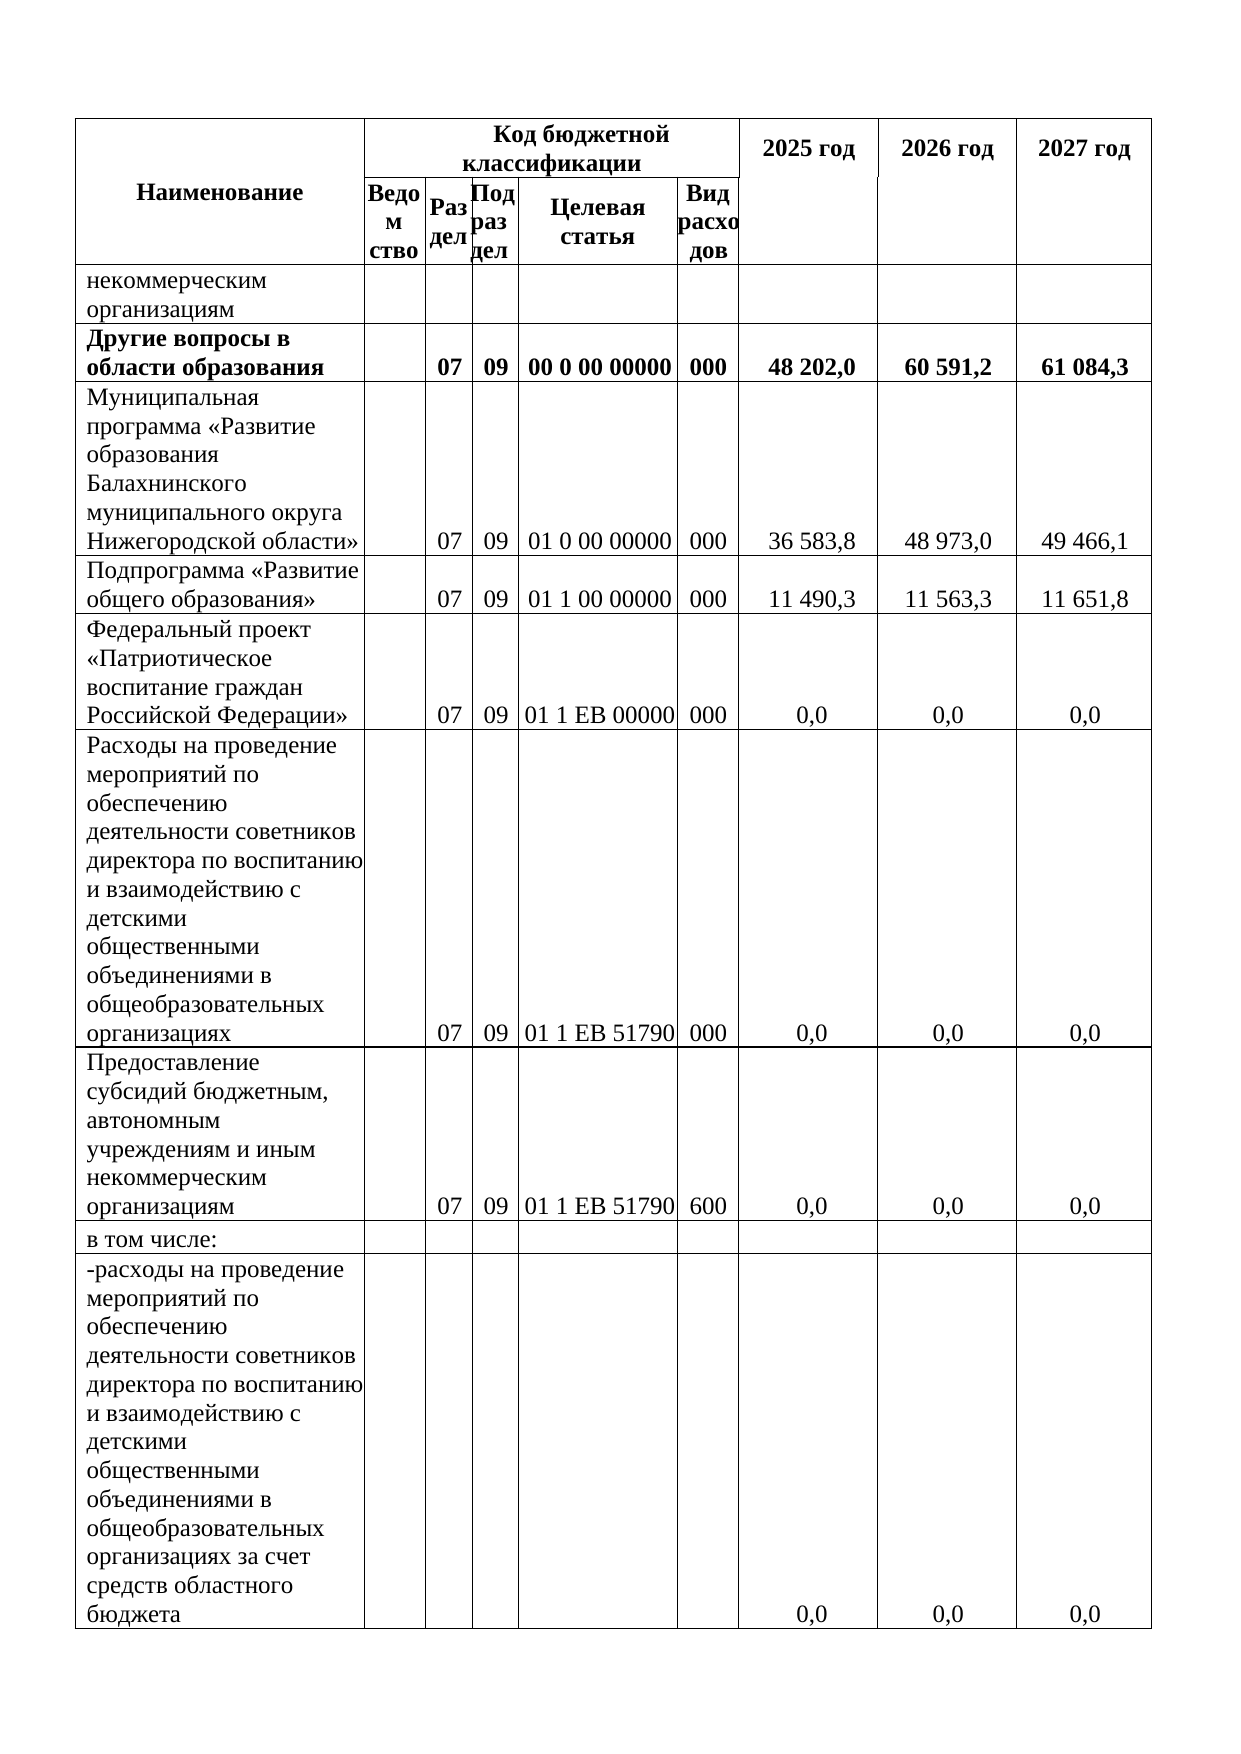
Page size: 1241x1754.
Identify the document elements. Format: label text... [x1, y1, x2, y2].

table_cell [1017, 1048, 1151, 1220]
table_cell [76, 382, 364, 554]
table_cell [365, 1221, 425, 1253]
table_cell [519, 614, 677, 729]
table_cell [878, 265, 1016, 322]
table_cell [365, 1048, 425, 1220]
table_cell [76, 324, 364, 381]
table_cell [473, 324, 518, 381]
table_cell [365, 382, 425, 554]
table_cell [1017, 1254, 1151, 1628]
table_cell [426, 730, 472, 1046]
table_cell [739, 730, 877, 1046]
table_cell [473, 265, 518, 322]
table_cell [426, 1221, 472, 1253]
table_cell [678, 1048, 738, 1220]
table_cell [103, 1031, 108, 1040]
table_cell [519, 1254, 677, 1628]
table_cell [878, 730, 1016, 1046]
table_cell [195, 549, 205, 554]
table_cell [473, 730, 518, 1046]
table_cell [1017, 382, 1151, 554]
table_cell Целевая статья [519, 178, 677, 264]
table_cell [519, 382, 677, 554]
table_header 2026 год [879, 119, 1016, 177]
table_cell [739, 177, 877, 264]
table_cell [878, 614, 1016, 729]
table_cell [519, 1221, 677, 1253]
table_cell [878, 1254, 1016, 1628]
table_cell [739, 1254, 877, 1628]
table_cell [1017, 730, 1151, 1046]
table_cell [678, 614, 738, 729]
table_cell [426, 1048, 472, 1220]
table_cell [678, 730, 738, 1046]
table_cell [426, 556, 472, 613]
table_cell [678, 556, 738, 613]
table_header 2027 год [1017, 119, 1151, 177]
table_header 2025 год [740, 119, 878, 177]
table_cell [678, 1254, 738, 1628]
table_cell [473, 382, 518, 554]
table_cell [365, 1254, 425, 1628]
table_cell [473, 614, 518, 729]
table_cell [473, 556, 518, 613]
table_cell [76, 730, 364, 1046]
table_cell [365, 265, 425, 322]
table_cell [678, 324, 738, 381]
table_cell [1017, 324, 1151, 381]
table_header Код бюджетной классификации [365, 119, 739, 177]
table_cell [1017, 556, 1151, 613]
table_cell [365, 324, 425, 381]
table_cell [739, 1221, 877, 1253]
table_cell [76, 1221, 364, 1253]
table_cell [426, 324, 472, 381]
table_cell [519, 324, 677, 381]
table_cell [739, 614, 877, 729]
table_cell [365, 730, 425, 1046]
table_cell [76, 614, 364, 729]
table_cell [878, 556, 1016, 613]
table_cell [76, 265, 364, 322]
table_cell Раз дел [426, 178, 472, 264]
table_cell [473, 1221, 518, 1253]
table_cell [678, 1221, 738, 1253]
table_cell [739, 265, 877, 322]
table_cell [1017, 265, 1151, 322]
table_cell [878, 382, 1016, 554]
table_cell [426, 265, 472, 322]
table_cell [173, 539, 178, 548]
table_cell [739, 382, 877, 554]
table_cell Ведом ство [365, 178, 425, 264]
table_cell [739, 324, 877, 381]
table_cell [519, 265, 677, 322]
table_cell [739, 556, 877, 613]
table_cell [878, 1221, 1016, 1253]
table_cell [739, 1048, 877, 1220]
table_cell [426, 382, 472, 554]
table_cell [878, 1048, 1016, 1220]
table_cell [878, 177, 1016, 264]
table_cell Вид расходов [678, 178, 738, 264]
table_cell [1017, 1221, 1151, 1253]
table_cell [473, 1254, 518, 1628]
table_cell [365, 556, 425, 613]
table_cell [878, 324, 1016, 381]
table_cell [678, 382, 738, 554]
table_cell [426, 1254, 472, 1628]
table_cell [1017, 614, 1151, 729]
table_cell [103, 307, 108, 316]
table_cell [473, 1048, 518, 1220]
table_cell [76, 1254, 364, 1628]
table_header Наименование [76, 119, 364, 264]
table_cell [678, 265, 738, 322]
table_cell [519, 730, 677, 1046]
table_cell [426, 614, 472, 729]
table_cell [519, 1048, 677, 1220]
table_cell [1017, 177, 1151, 264]
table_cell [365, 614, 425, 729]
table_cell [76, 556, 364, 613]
table_cell Под раз дел [473, 178, 518, 264]
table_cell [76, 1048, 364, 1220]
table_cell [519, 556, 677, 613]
